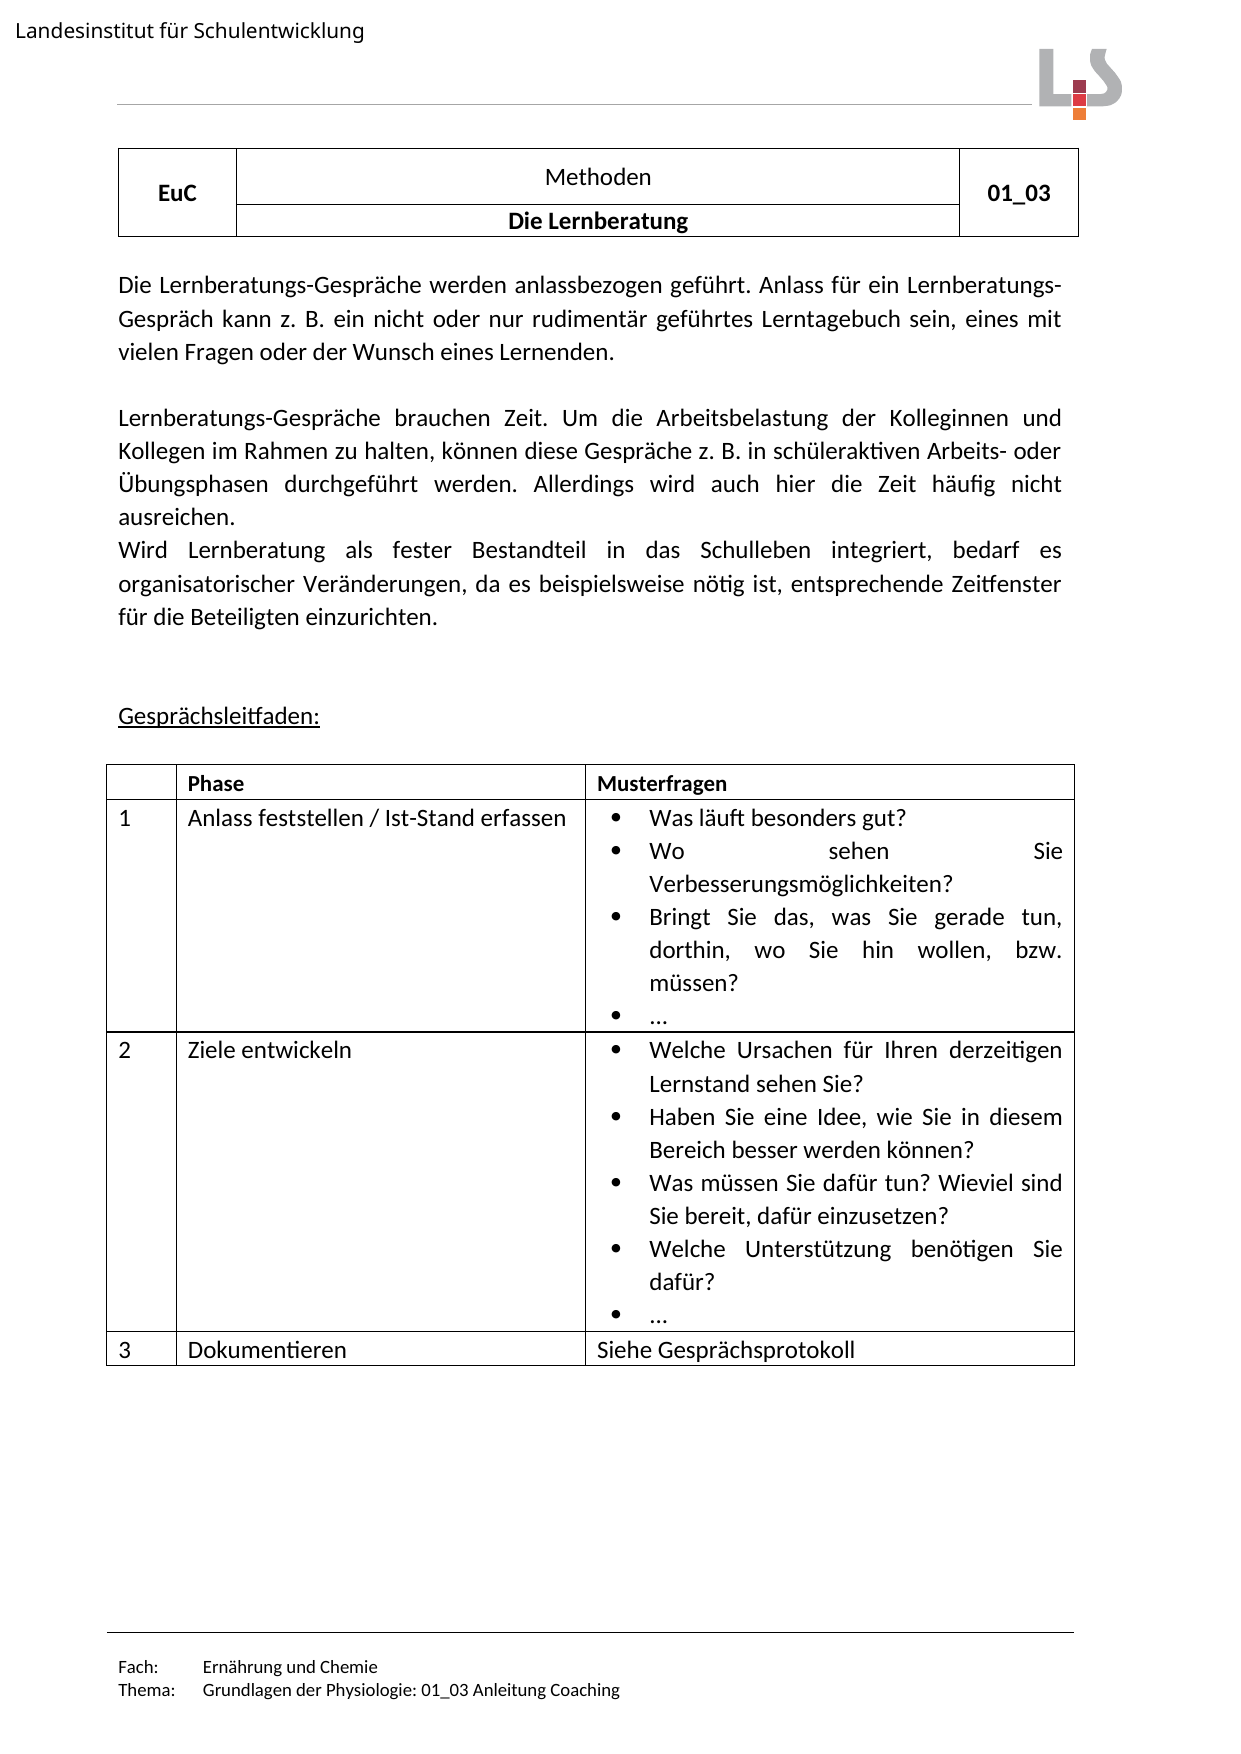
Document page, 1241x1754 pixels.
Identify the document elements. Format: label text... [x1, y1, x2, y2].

table_header Methoden [237, 149, 959, 204]
table_cell 1 [107, 800, 176, 1031]
text Gesprächsleitfaden: [118, 698, 1063, 731]
table_cell Dokumentieren [177, 1332, 585, 1365]
table_header 01_03 [960, 149, 1078, 236]
table_cell Anlass feststellen / Ist-Stand erfassen [177, 800, 585, 1031]
table_cell 2 [107, 1033, 176, 1331]
table_cell Was läuft besonders gut? Wo sehen Sie Verbesserungsmöglichkeiten? Bringt Sie das, was Sie gerade tun, dorthin, wo Sie hin wollen, bzw. müssen? ... [586, 800, 1074, 1031]
table_header EuC [119, 149, 236, 236]
table_header Phase [177, 765, 585, 798]
table_cell Welche Ursachen für Ihren derzeitigen Lernstand sehen Sie? Haben Sie eine Idee, wie Sie in diesem Bereich besser werden können? Was müssen Sie dafür tun? Wieviel sind Sie bereit, dafür einzusetzen? Welche Unterstützung benötigen Sie dafür? ... [586, 1033, 1074, 1331]
table_cell Siehe Gesprächsprotokoll [586, 1332, 1074, 1365]
table_cell Ziele entwickeln [177, 1033, 585, 1331]
text Die Lernberatungs-Gespräche werden anlassbezogen geführt. Anlass für ein Lernberatungs-Gespräch kann z. B. ein nicht oder nur rudimentär geführtes Lerntagebuch sein, eines mit vielen Fragen oder der Wunsch eines Lernenden. [118, 267, 1063, 367]
table_cell Die Lernberatung [237, 205, 959, 236]
table_cell 3 [107, 1332, 176, 1365]
text Lernberatungs-Gespräche brauchen Zeit. Um die Arbeitsbelastung der Kolleginnen und Kollegen im Rahmen zu halten, können diese Gespräche z. B. in schüleraktiven Arbeits- oder Übungsphasen durchgeführt werden. Allerdings wird auch hier die Zeit häufig nicht ausreichen. [118, 400, 1063, 532]
text Wird Lernberatung als fester Bestandteil in das Schulleben integriert, bedarf es organisatorischer Veränderungen, da es beispielsweise nötig ist, entsprechende Zeitfenster für die Beteiligten einzurichten. [118, 532, 1063, 632]
table_header [107, 765, 176, 798]
table_header Musterfragen [586, 765, 1074, 798]
